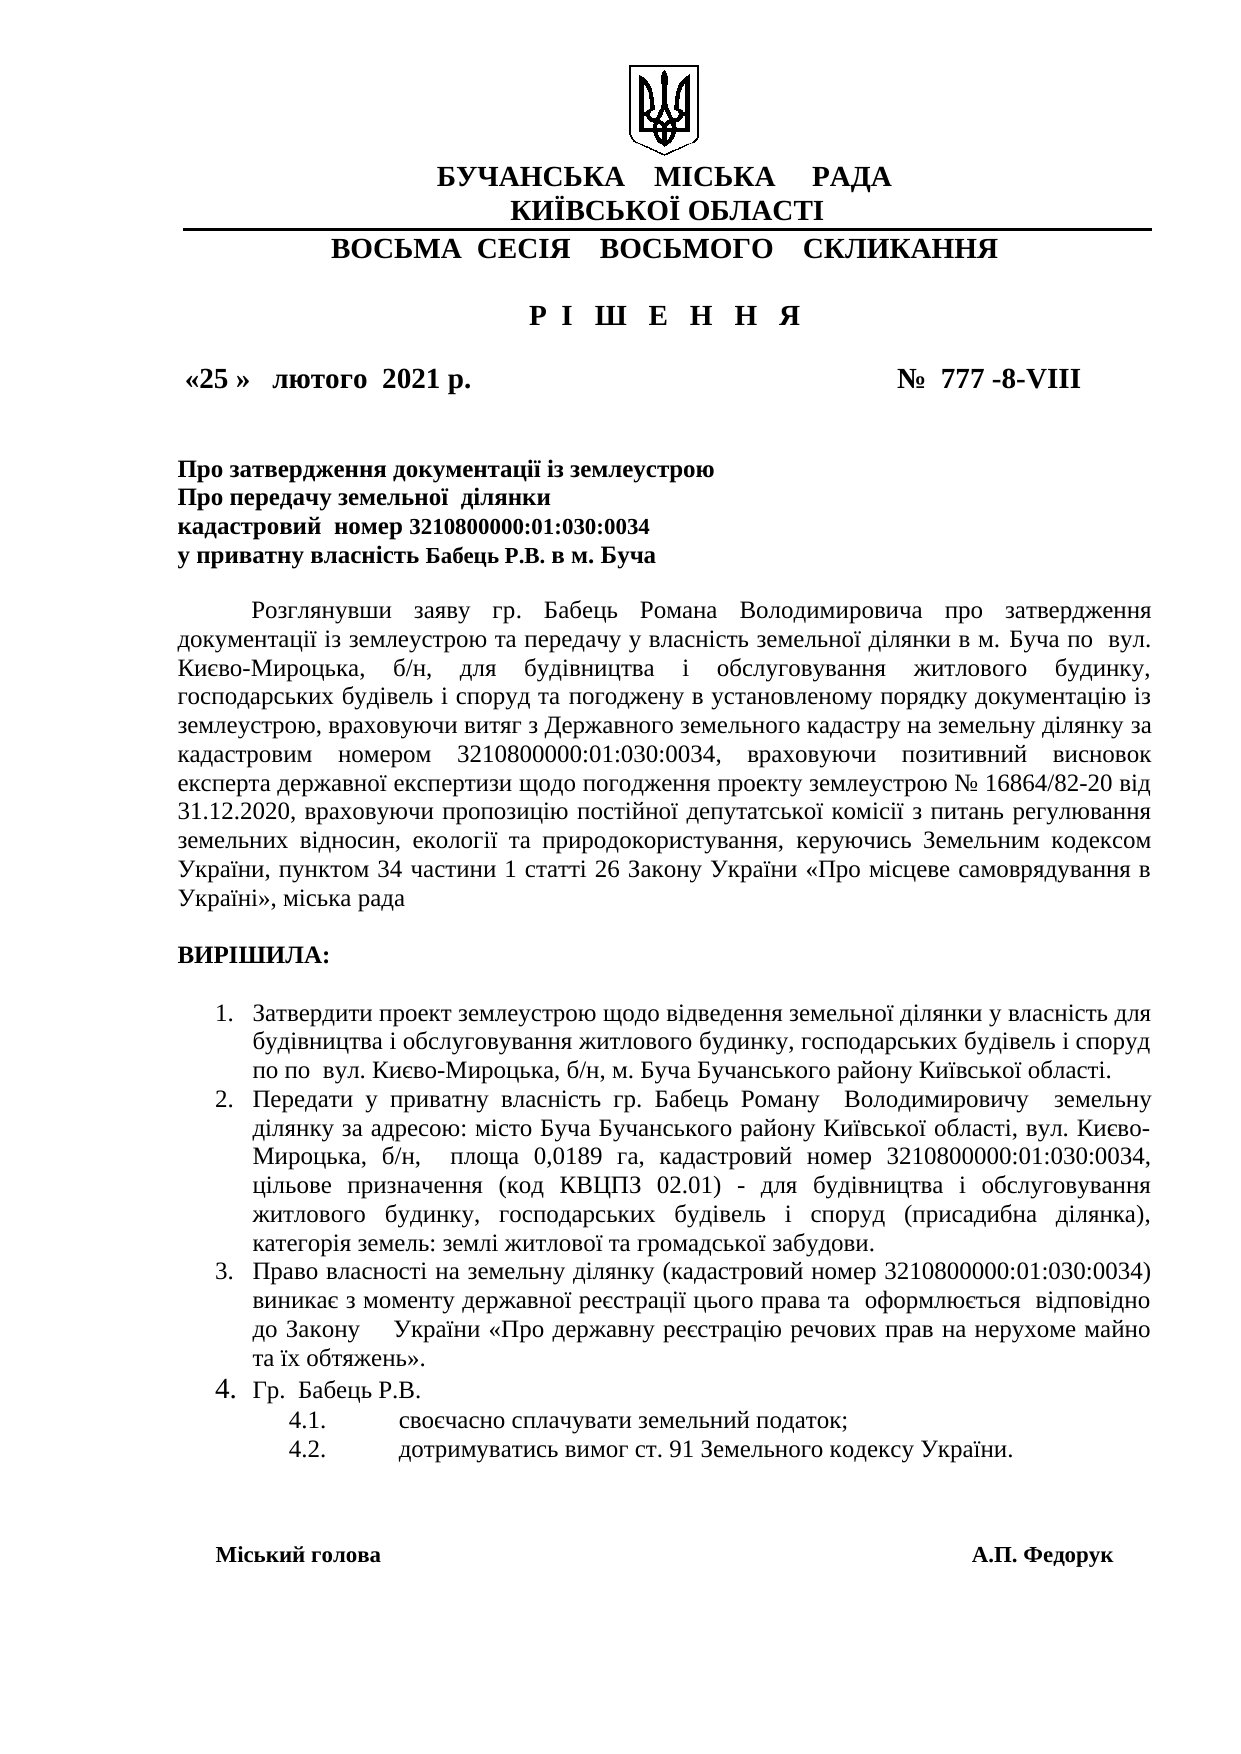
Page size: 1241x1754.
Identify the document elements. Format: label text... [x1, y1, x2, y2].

text Р І Ш Е Н Н Я [177, 298, 1152, 332]
text БУЧАНСЬКА МІСЬКА РАДА [177, 159, 1152, 193]
text у приватну власність Бабець Р.В. в м. Буча [177, 540, 1152, 569]
list своєчасно сплачувати земельний податок; [288, 1405, 1152, 1434]
list Гр. Бабець Р.В. [215, 1371, 1152, 1405]
list дотримуватись вимог ст. 91 Земельного кодексу України. [288, 1434, 1152, 1462]
list Право власності на земельну ділянку (кадастровий номер 3210800000:01:030:0034) виникає з моменту державної реєстрації цього права та оформлюється відповідно до Закону України «Про державну реєстрацію речових прав на нерухоме майно та їх обтяжень». [215, 1256, 1152, 1371]
text Розглянувши заяву гр. Бабець Романа Володимировича про затвердження документації із землеустрою та передачу у власність земельної ділянки в м. Буча по вул. Києво-Мироцька, б/н, для будівництва і обслуговування житлового будинку, господарських будівель і споруд та погоджену в установленому порядку документацію із землеустрою, враховуючи витяг з Державного земельного кадастру на земельну ділянку за кадастровим номером 3210800000:01:030:0034, враховуючи позитивний висновок експерта державної експертизи щодо погодження проекту землеустрою № 16864/82-20 від 31.12.2020, враховуючи пропозицію постійної депутатської комісії з питань регулювання земельних відносин, екології та природокористування, керуючись Земельним кодексом України, пунктом 34 частини 1 статті 26 Закону України «Про місцеве самоврядування в Україні», міська рада [177, 595, 1152, 911]
text КИЇВСЬКОЇ ОБЛАСТІ [183, 193, 1152, 228]
text Міський голова А.П. Федорук [177, 1541, 1152, 1568]
list Затвердити проект землеустрою щодо відведення земельної ділянки у власність для будівництва і обслуговування житлового будинку, господарських будівель і споруд по по вул. Києво-Мироцька, б/н, м. Буча Бучанського району Київської області. [215, 998, 1152, 1084]
text Про затвердження документації із землеустрою [177, 454, 1152, 482]
text «25 » лютого 2021 р. № 777 -8-VIIІ [177, 361, 1152, 394]
text Про передачу земельної ділянки [177, 482, 1152, 511]
list Передати у приватну власність гр. Бабець Роману Володимировичу земельну ділянку за адресою: місто Буча Бучанського району Київської області, вул. Києво-Мироцька, б/н, площа 0,0189 га, кадастровий номер 3210800000:01:030:0034, цільове призначення (код КВЦПЗ 02.01) - для будівництва і обслуговування житлового будинку, господарських будівель і споруд (присадибна ділянка), категорія земель: землі житлової та громадської забудови. [215, 1084, 1152, 1256]
text кадастровий номер 3210800000:01:030:0034 [177, 511, 1152, 540]
text ВИРІШИЛА: [177, 940, 1152, 969]
text ВОСЬМА СЕСІЯ ВОСЬМОГО СКЛИКАННЯ [177, 231, 1152, 265]
